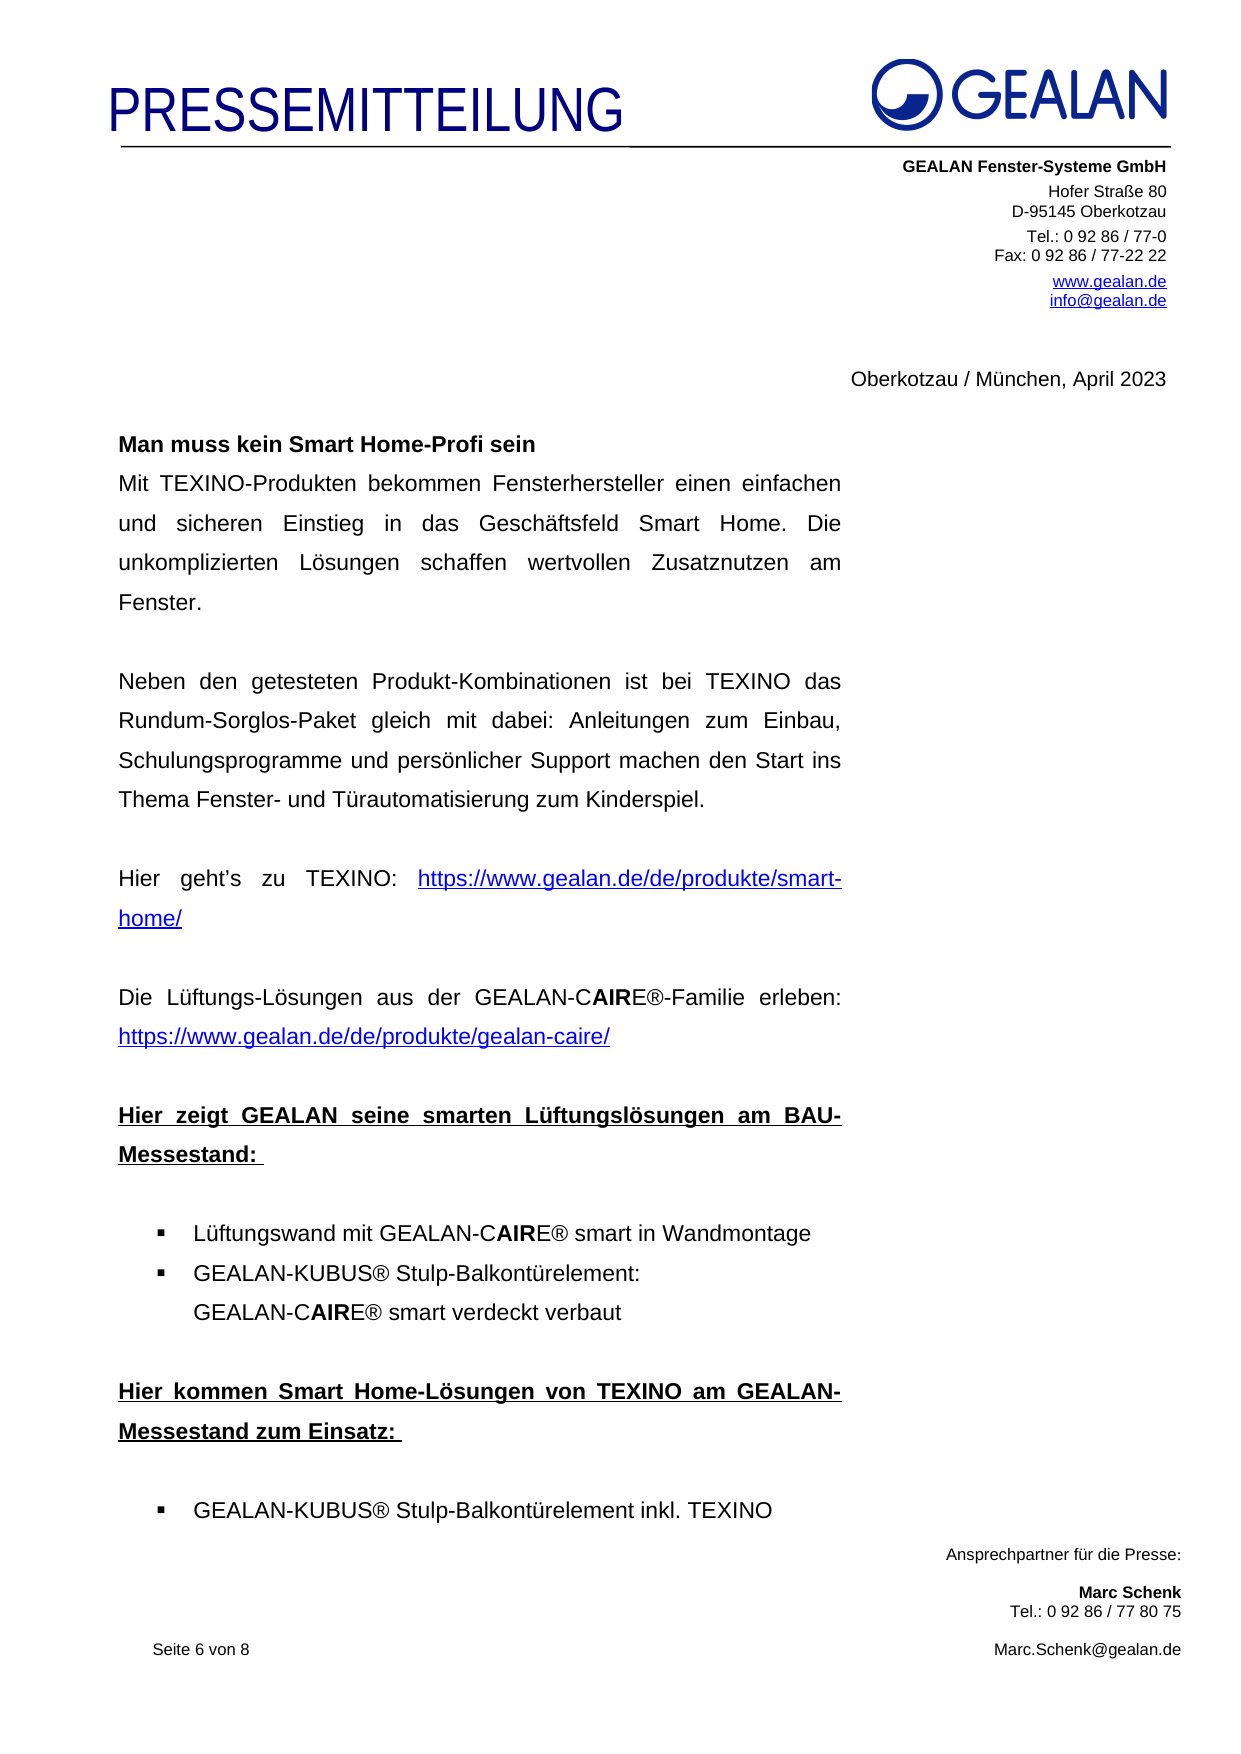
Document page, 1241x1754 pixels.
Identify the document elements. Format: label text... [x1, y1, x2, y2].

text Hier kommen Smart Home-Lösungen von TEXINO am GEALAN-Messestand zum Einsatz: [118, 1402, 842, 1444]
list GEALAN-KUBUS® Stulp-Balkontürelement: [156, 1260, 842, 1286]
list Lüftungswand mit GEALAN-CAIRE® smart in Wandmontage [156, 1220, 842, 1247]
text Hier zeigt GEALAN seine smarten Lüftungslösungen am BAU-Messestand: [118, 1126, 842, 1168]
text Neben den getesteten Produkt-Kombinationen ist bei TEXINO das Rundum-Sorglos-Paket gleich mit dabei: Anleitungen zum Einbau, Schulungsprogramme und persönlicher Support machen den Start ins Thema Fenster- und Türautomatisierung zum Kinderspiel. [118, 668, 842, 812]
text Hier zeigt GEALAN seine smarten Lüftungslösungen am BAU-Messestand: [118, 1102, 842, 1125]
text Die Lüftungs-Lösungen aus der GEALAN-CAIRE®-Familie erleben: https://www.gealan.de/de/produkte/gealan-caire/ [118, 983, 842, 1049]
list GEALAN-CAIRE® smart verdeckt verbaut [193, 1299, 842, 1326]
text Hier geht’s zu TEXINO: https://www.gealan.de/de/produkte/smart-home/ [118, 865, 842, 931]
text Hier kommen Smart Home-Lösungen von TEXINO am GEALAN-Messestand zum Einsatz: [118, 1378, 842, 1401]
picture [871, 59, 1167, 131]
list GEALAN-KUBUS® Stulp-Balkontürelement inkl. TEXINO [156, 1497, 842, 1523]
text Man muss kein Smart Home-Profi sein [118, 431, 842, 457]
text Mit TEXINO-Produkten bekommen Fensterhersteller einen einfachen und sicheren Einstieg in das Geschäftsfeld Smart Home. Die unkomplizierten Lösungen schaffen wertvollen Zusatznutzen am Fenster. [118, 470, 842, 615]
